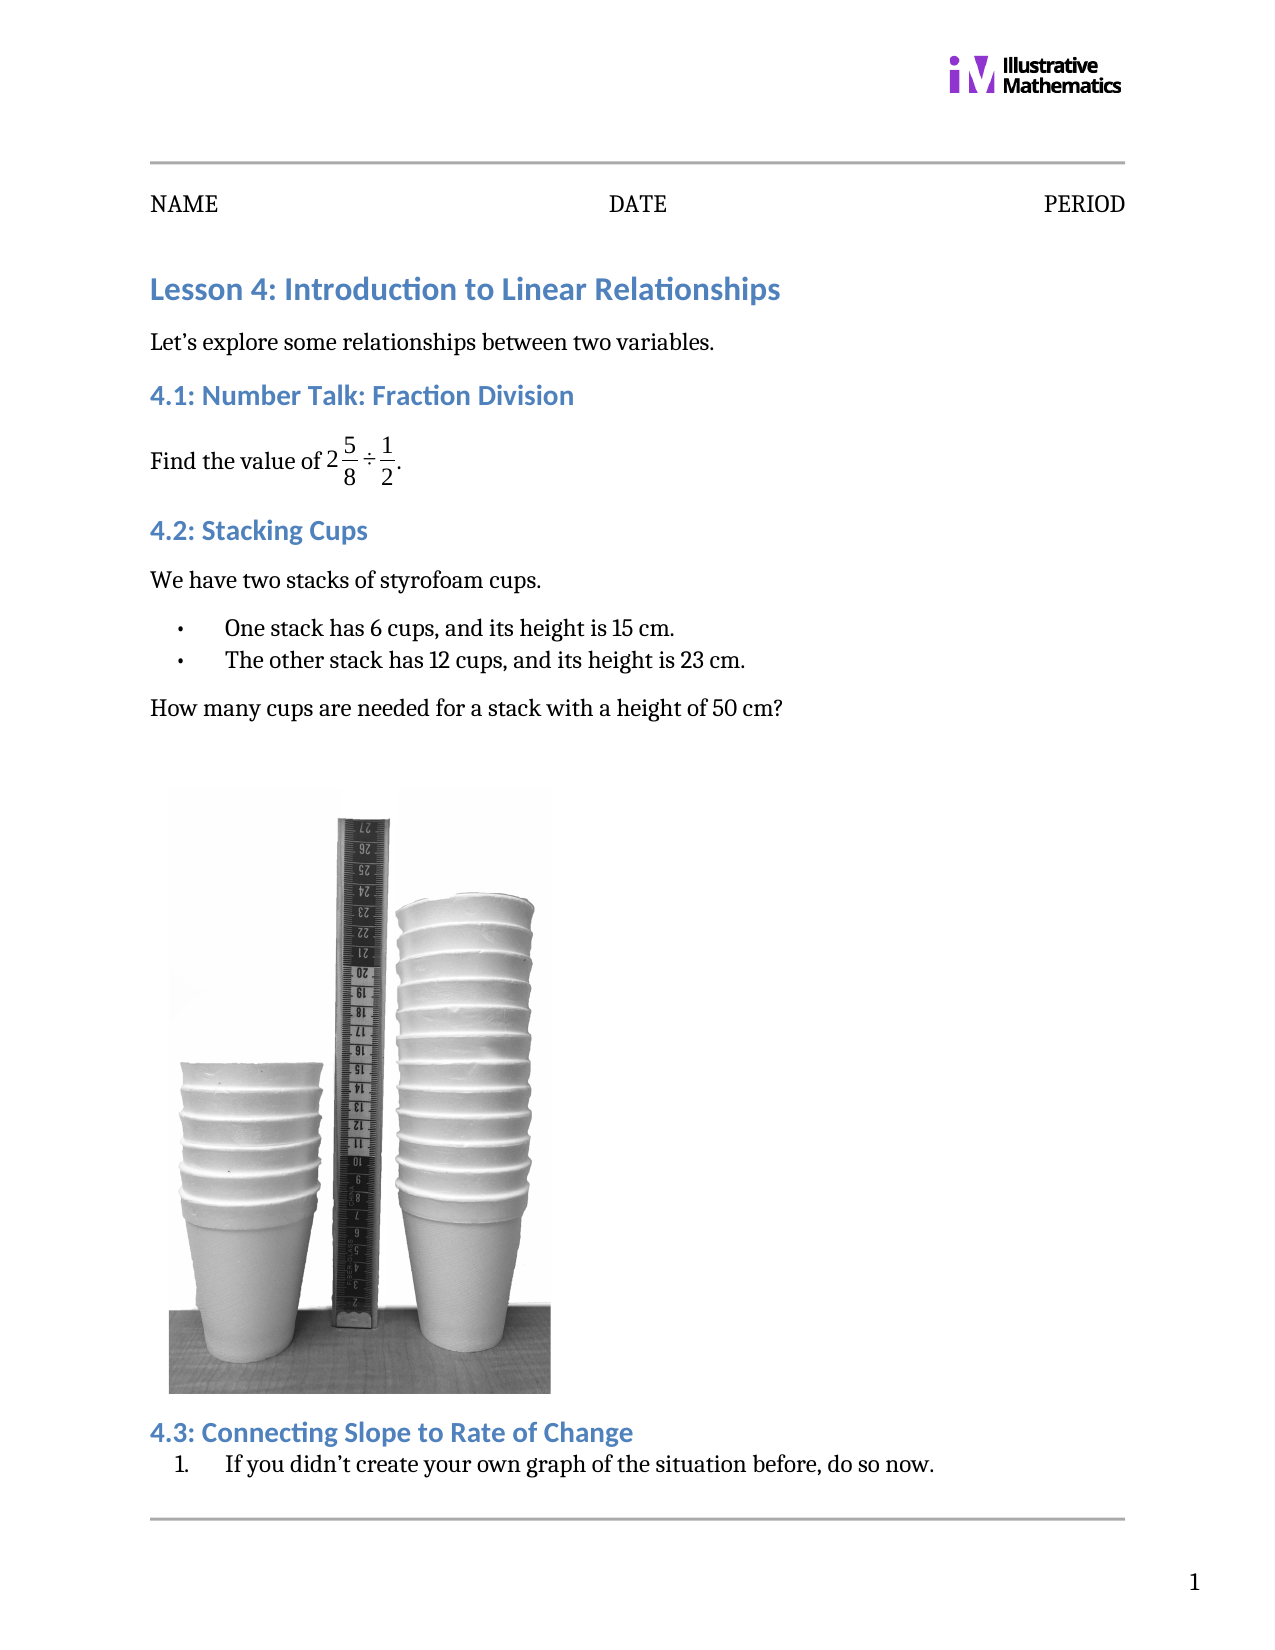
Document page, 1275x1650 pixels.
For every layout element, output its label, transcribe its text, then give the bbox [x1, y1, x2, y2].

subtitle 4.3: Connecting Slope to Rate of Change [150, 1414, 1125, 1450]
picture [168, 788, 551, 1394]
text How many cups are needed for a stack with a height of 50 cm? [150, 693, 1125, 722]
list One stack has 6 cups, and its height is 15 cm. [175, 613, 1125, 642]
subtitle 4.1: Number Talk: Fraction Division [150, 377, 1125, 413]
text Let’s explore some relationships between two variables. [150, 328, 1125, 357]
text Find the value of . [150, 432, 1125, 491]
list The other stack has 12 cups, and its height is 23 cm. [175, 646, 1125, 675]
picture [949, 55, 1121, 93]
subtitle 4.2: Stacking Cups [150, 512, 1125, 547]
text We have two stacks of styrofoam cups. [150, 566, 1125, 595]
list If you didn’t create your own graph of the situation before, do so now. [175, 1450, 1125, 1479]
subtitle Lesson 4: Introduction to Linear Relationships [150, 268, 1125, 309]
